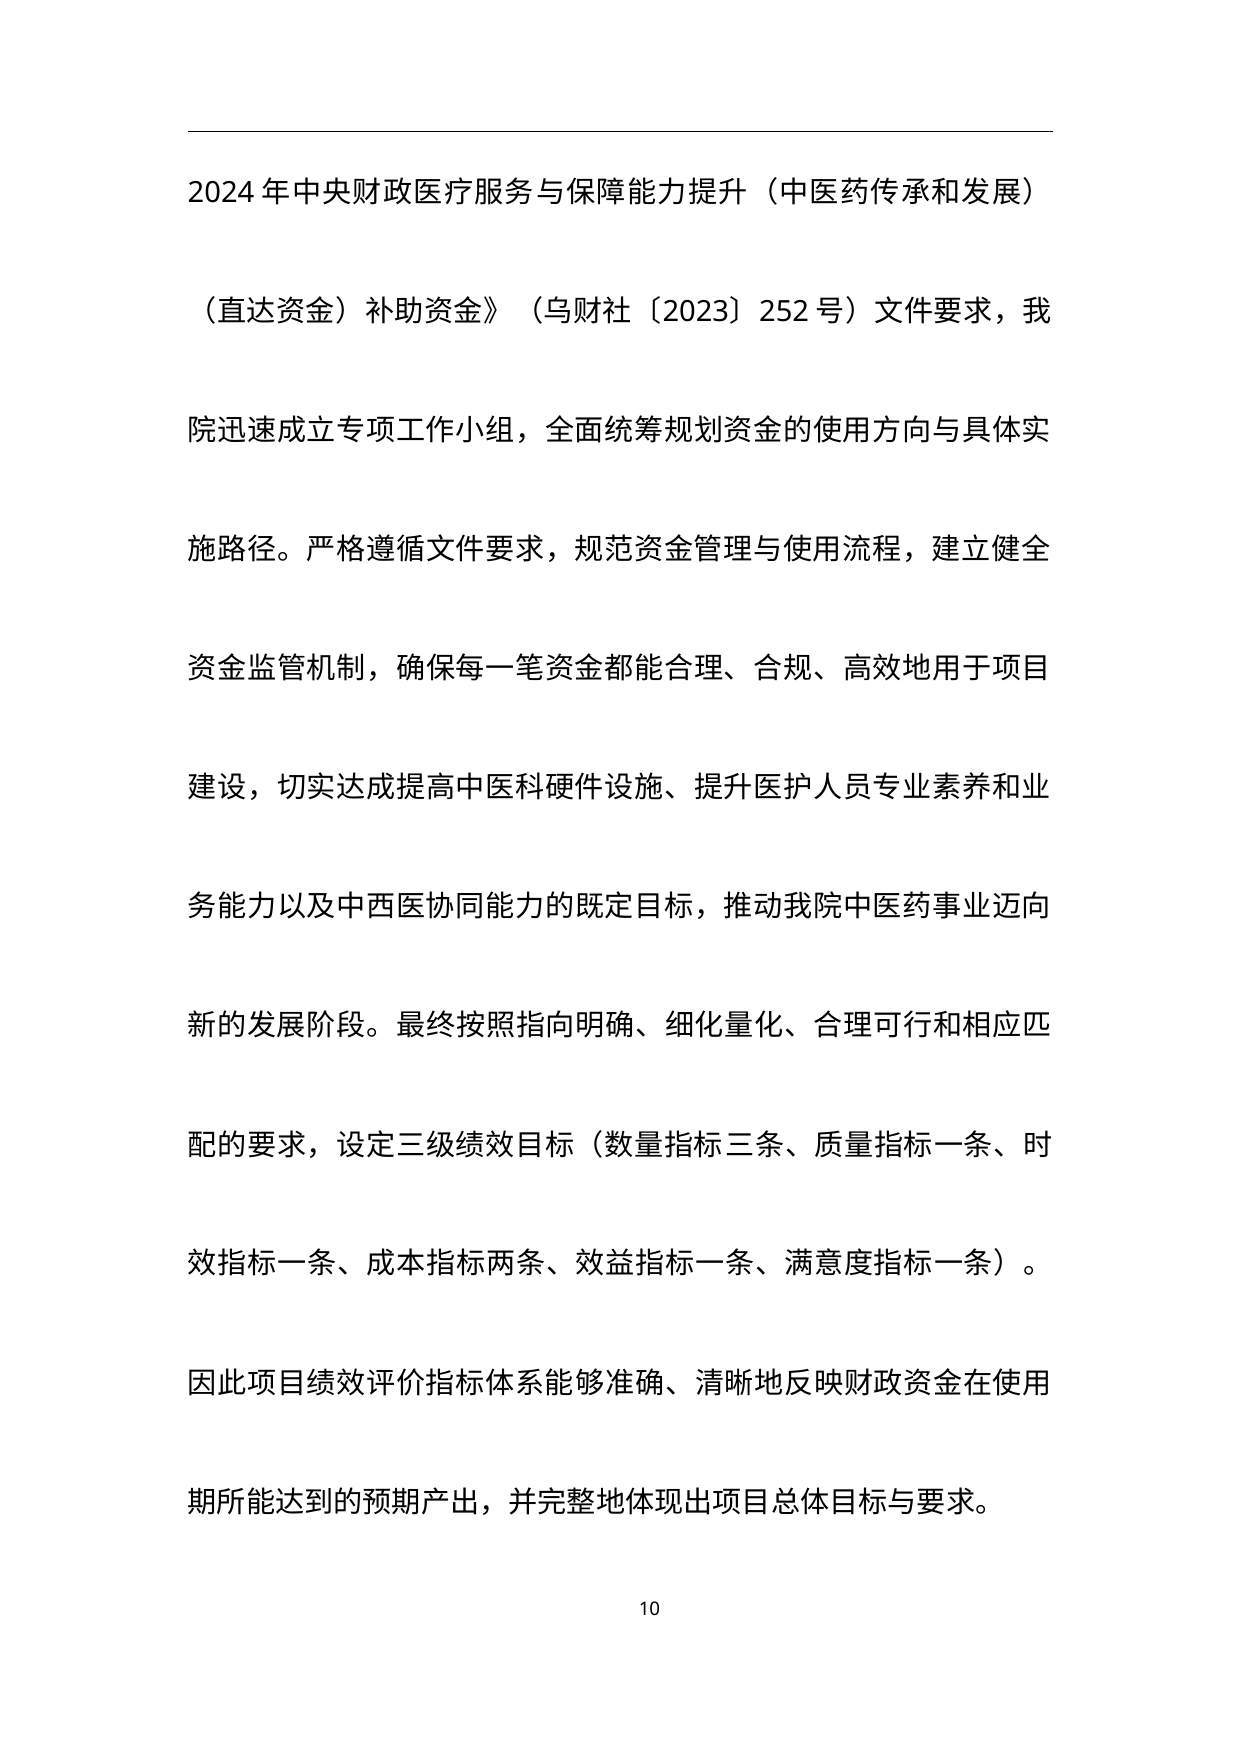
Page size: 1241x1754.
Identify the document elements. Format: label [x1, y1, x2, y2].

text [187, 150, 1053, 1539]
